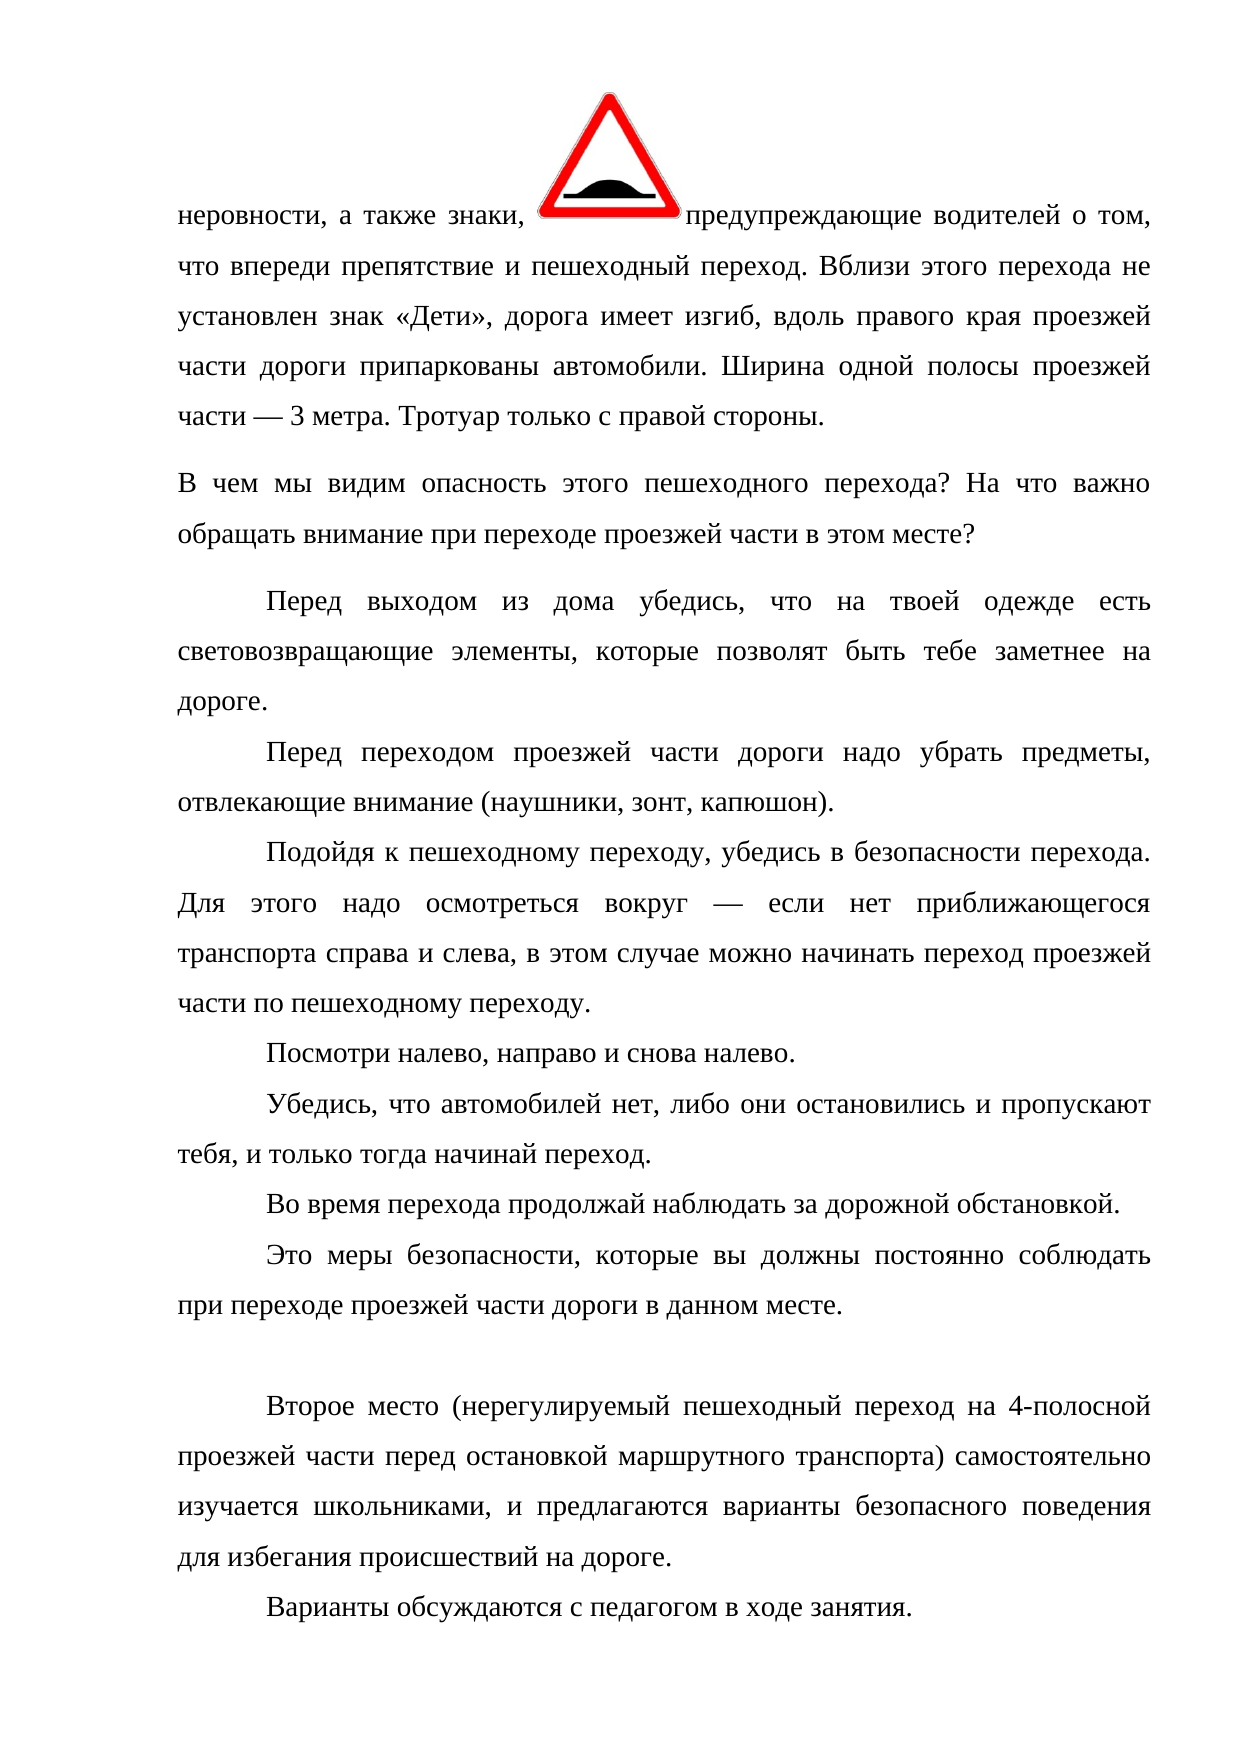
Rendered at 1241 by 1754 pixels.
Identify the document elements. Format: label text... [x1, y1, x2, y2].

picture [536, 88, 686, 225]
list Перед переходом проезжей части дороги надо убрать предметы, отвлекающие внимание (наушники, зонт, капюшон). [177, 734, 1152, 818]
list Убедись, что автомобилей нет, либо они остановились и пропускают тебя, и только тогда начинай переход. [177, 1086, 1152, 1170]
list Перед выходом из дома убедись, что на твоей одежде есть световозвращающие элементы, которые позволят быть тебе заметнее на дороге. [177, 583, 1152, 717]
list Это меры безопасности, которые вы должны постоянно соблюдать при переходе проезжей части дороги в данном месте. [177, 1237, 1152, 1321]
list Подойдя к пешеходному переходу, убедись в безопасности перехода. Для этого надо осмотреться вокруг — если нет приближающегося транспорта справа и слева, в этом случае можно начинать переход проезжей части по пешеходному переходу. [177, 834, 1152, 1019]
text В чем мы видим опасность этого пешеходного перехода? На что важно обращать внимание при переходе проезжей части в этом месте? [177, 466, 1152, 549]
list Второе место (нерегулируемый пешеходный переход на 4-полосной проезжей части перед остановкой маршрутного транспорта) самостоятельно изучается школьниками, и предлагаются варианты безопасного поведения для избегания происшествий на дороге. [177, 1388, 1152, 1572]
list Посмотри налево, направо и снова налево. [177, 1036, 1152, 1069]
list Варианты обсуждаются с педагогом в ходе занятия. [177, 1589, 1152, 1623]
list Во время перехода продолжай наблюдать за дорожной обстановкой. [177, 1187, 1152, 1220]
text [177, 89, 1152, 432]
